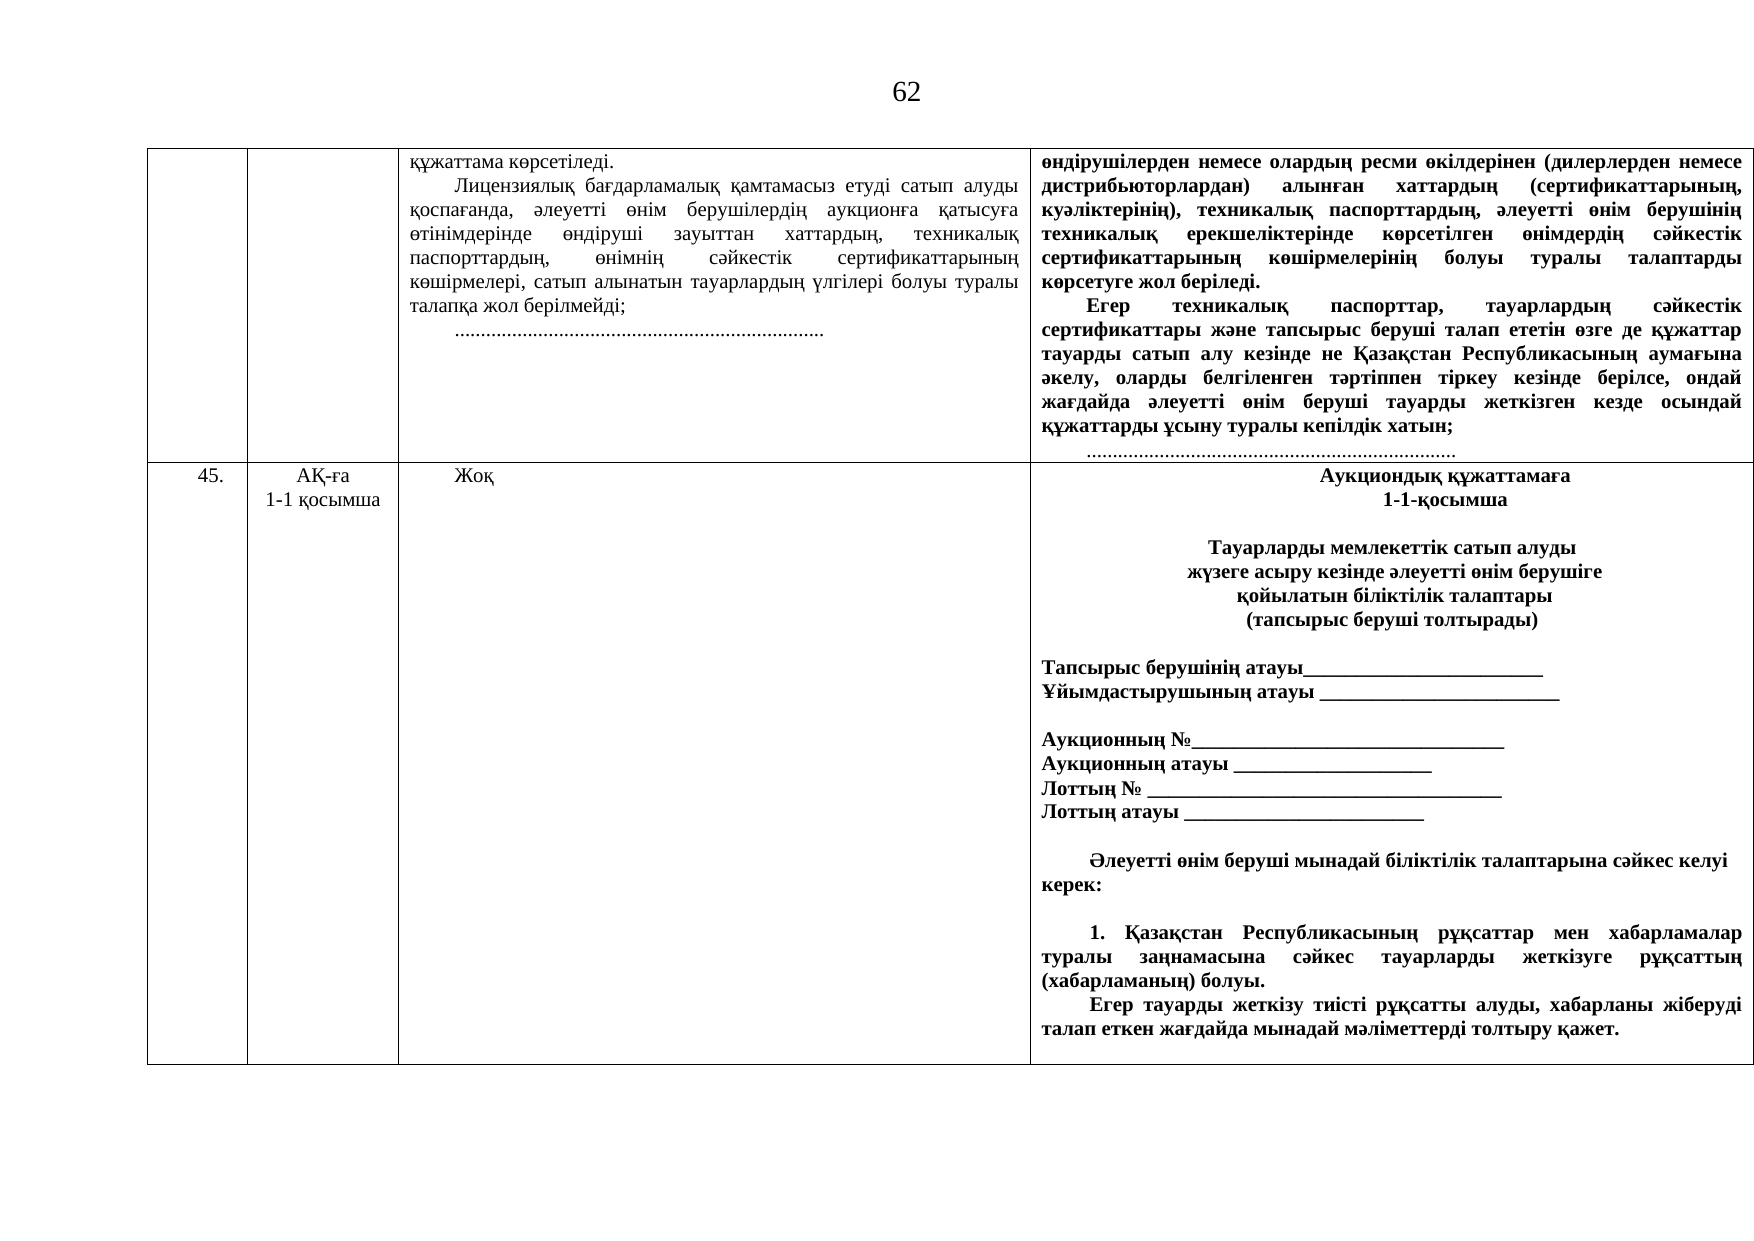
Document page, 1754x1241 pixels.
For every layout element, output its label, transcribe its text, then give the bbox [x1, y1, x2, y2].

table_cell [148, 463, 247, 1064]
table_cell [1031, 149, 1753, 462]
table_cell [399, 149, 1030, 462]
table_cell [148, 149, 247, 462]
table_cell АҚ-ға 1-1 қосымша [248, 463, 398, 1064]
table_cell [1031, 463, 1753, 1064]
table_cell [248, 149, 398, 462]
table_cell Жоқ [399, 463, 1030, 1064]
